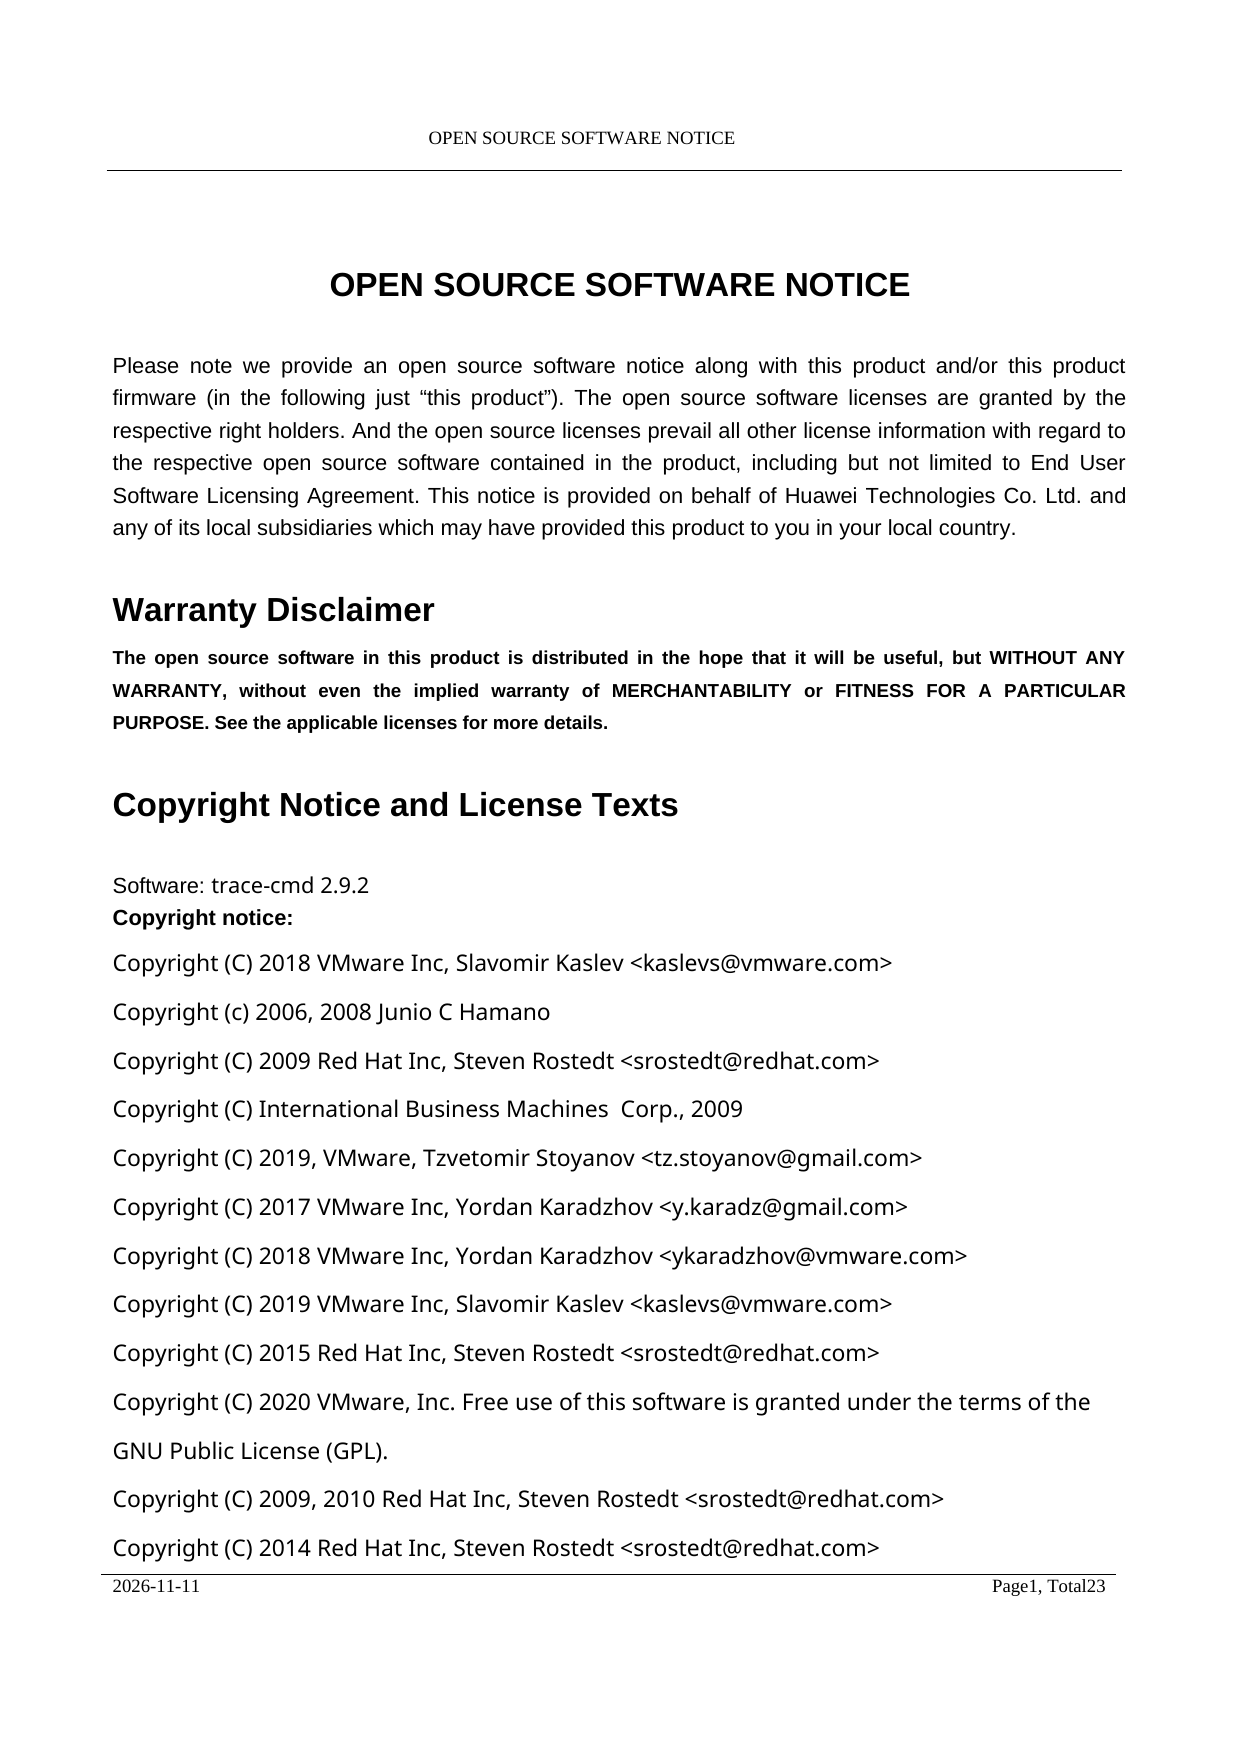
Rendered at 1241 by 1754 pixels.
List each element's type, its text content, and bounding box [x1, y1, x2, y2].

text Warranty Disclaimer [112, 576, 1128, 641]
text Copyright Notice and License Texts [112, 771, 1128, 836]
text Please note we provide an open source software notice along with this product and/or this product firmware (in the following just “this product”). The open source software licenses are granted by the respective right holders. And the open source licenses prevail all other license information with regard to the respective open source software contained in the product, including but not limited to End User Software Licensing Agreement. This notice is provided on behalf of Huawei Technologies Co. Ltd. and any of its local subsidiaries which may have provided this product to you in your local country. [112, 349, 1128, 544]
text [112, 947, 1128, 1564]
text Software: trace-cmd 2.9.2 [112, 869, 1128, 901]
text Copyright notice: [112, 901, 1128, 934]
text The open source software in this product is distributed in the hope that it will be useful, but WITHOUT ANY WARRANTY, without even the implied warranty of MERCHANTABILITY or FITNESS FOR A PARTICULAR PURPOSE. See the applicable licenses for more details. [112, 641, 1128, 739]
text OPEN SOURCE SOFTWARE NOTICE [112, 251, 1128, 316]
